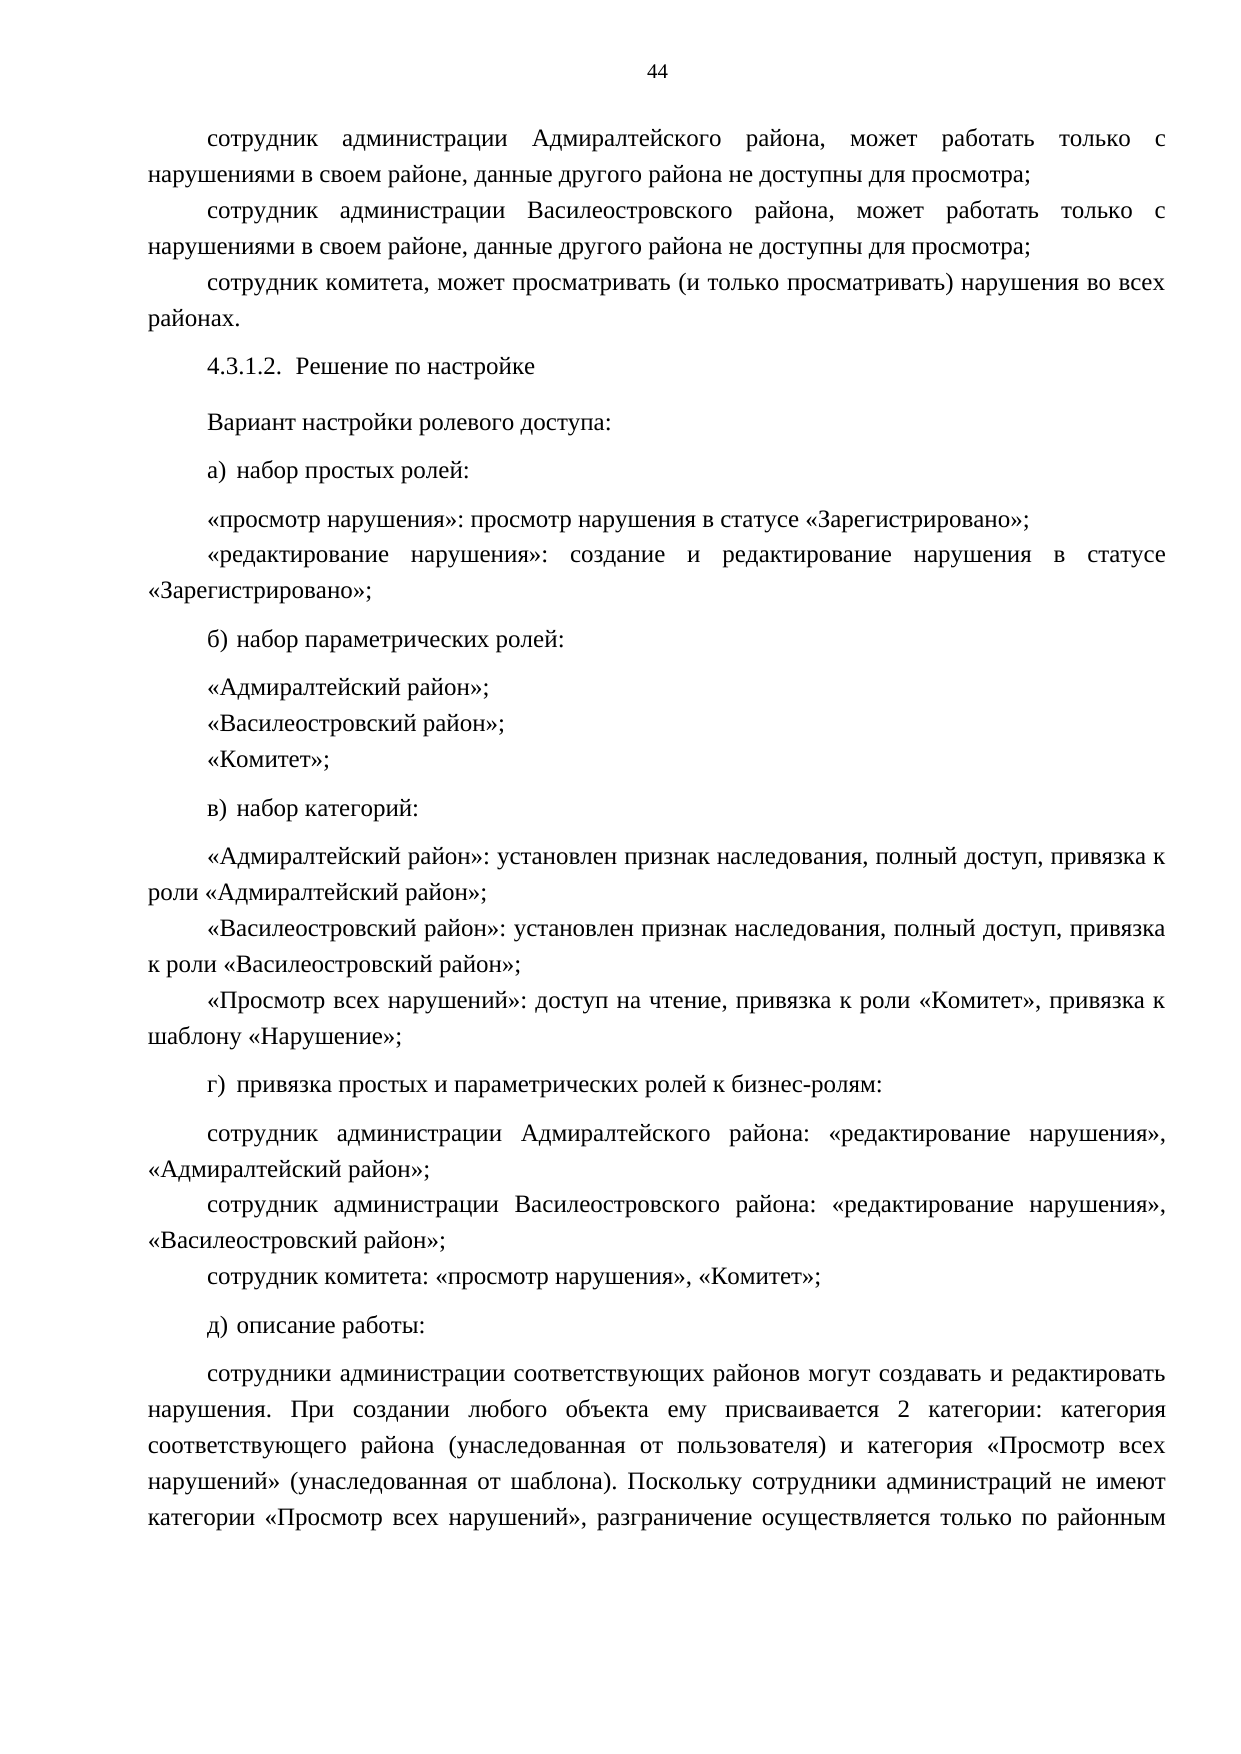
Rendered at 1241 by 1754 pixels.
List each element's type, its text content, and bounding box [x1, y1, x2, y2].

text «Адмиралтейский район»: установлен признак наследования, полный доступ, привязка к роли «Адмиралтейский район»; [148, 841, 1167, 906]
text «просмотр нарушения»: просмотр нарушения в статусе «Зарегистрировано»; [148, 504, 1167, 532]
text сотрудник администрации Василеостровского района, может работать только с нарушениями в своем районе, данные другого района не доступны для просмотра; [148, 195, 1167, 259]
text сотрудник комитета, может просматривать (и только просматривать) нарушения во всех районах. [148, 267, 1167, 331]
text привязка простых и параметрических ролей к бизнес-ролям: [148, 1069, 1167, 1098]
text сотрудник администрации Василеостровского района: «редактирование нарушения», «Василеостровский район»; [148, 1189, 1167, 1254]
text «Василеостровский район»: установлен признак наследования, полный доступ, привязка к роли «Василеостровский район»; [148, 913, 1167, 978]
text описание работы: [148, 1310, 1167, 1339]
text «Просмотр всех нарушений»: доступ на чтение, привязка к роли «Комитет», привязка к шаблону «Нарушение»; [148, 985, 1167, 1049]
text «Василеостровский район»; [148, 708, 1167, 737]
text набор категорий: [148, 793, 1167, 821]
text сотрудник администрации Адмиралтейского района, может работать только с нарушениями в своем районе, данные другого района не доступны для просмотра; [148, 123, 1167, 188]
text Вариант настройки ролевого доступа: [148, 407, 1167, 436]
list набор простых ролей: [148, 455, 1167, 484]
text набор параметрических ролей: [148, 624, 1167, 653]
text «редактирование нарушения»: создание и редактирование нарушения в статусе «Зарегистрировано»; [148, 539, 1167, 604]
text сотрудник администрации Адмиралтейского района: «редактирование нарушения», «Адмиралтейский район»; [148, 1118, 1167, 1182]
text «Комитет»; [148, 744, 1167, 773]
subtitle Решение по настройке [148, 351, 1167, 380]
text «Адмиралтейский район»; [148, 672, 1167, 701]
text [148, 1358, 1167, 1531]
text сотрудник комитета: «просмотр нарушения», «Комитет»; [148, 1261, 1167, 1290]
